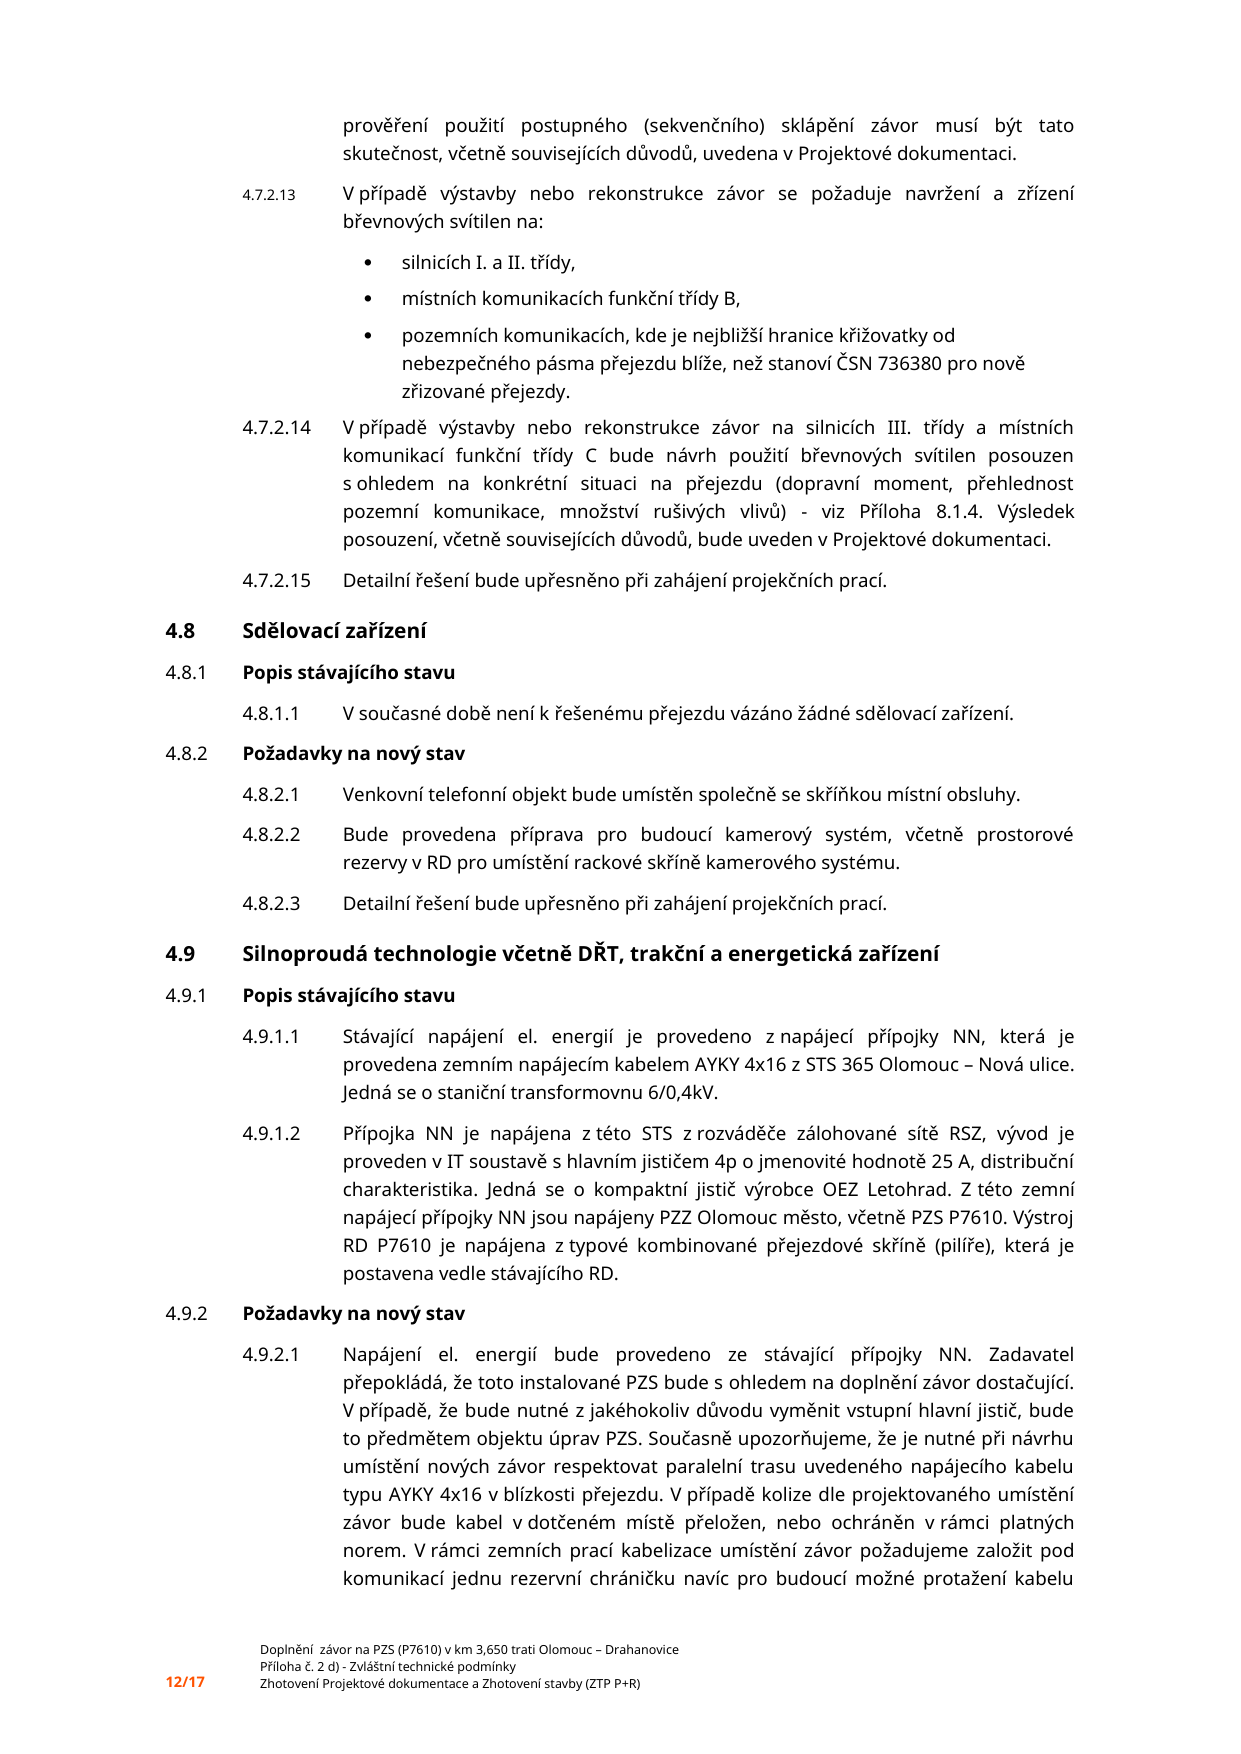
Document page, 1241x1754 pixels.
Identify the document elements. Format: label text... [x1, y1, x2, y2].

text Sdělovací zařízení [165, 616, 1075, 644]
text Detailní řešení bude upřesněno při zahájení projekčních prací. [242, 890, 1075, 916]
text Požadavky na nový stav [165, 1301, 1075, 1326]
text Bude provedena příprava pro budoucí kamerový systém, včetně prostorové rezervy v RD pro umístění rackové skříně kamerového systému. [242, 822, 1075, 875]
text Silnoproudá technologie včetně DŘT, trakční a energetická zařízení [165, 939, 1075, 967]
text Přípojka NN je napájena z této STS z rozváděče zálohované sítě RSZ, vývod je proveden v IT soustavě s hlavním jističem 4p o jmenovité hodnotě 25 A, distribuční charakteristika. Jedná se o kompaktní jistič výrobce OEZ Letohrad. Z této zemní napájecí přípojky NN jsou napájeny PZZ Olomouc město, včetně PZS P7610. Výstroj RD P7610 je napájena z typové kombinované přejezdové skříně (pilíře), která je postavena vedle stávajícího RD. [242, 1120, 1075, 1286]
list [242, 112, 1075, 166]
text Popis stávajícího stavu [165, 983, 1075, 1008]
text Stávající napájení el. energií je provedeno z napájecí přípojky NN, která je provedena zemním napájecím kabelem AYKY 4x16 z STS 365 Olomouc – Nová ulice. Jedná se o staniční transformovnu 6/0,4kV. [242, 1023, 1075, 1105]
text Venkovní telefonní objekt bude umístěn společně se skříňkou místní obsluhy. [242, 781, 1075, 807]
list pozemních komunikacích, kde je nejbližší hranice křižovatky od nebezpečného pásma přejezdu blíže, než stanoví ČSN 736380 pro nově zřizované přejezdy. [364, 322, 1075, 403]
list silnicích I. a II. třídy, [364, 249, 1075, 275]
text Detailní řešení bude upřesněno při zahájení projekčních prací. [242, 567, 1075, 592]
list V případě výstavby nebo rekonstrukce závor se požaduje navržení a zřízení břevnových svítilen na: [242, 181, 1075, 234]
text Požadavky na nový stav [165, 741, 1075, 766]
list místních komunikacích funkční třídy B, [364, 286, 1075, 311]
text V případě výstavby nebo rekonstrukce závor na silnicích III. třídy a místních komunikací funkční třídy C bude návrh použití břevnových svítilen posouzen s ohledem na konkrétní situaci na přejezdu (dopravní moment, přehlednost pozemní komunikace, množství rušivých vlivů) - viz Příloha 8.1.4. Výsledek posouzení, včetně souvisejících důvodů, bude uveden v Projektové dokumentaci. [242, 414, 1075, 552]
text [242, 1341, 1075, 1591]
text Popis stávajícího stavu [165, 659, 1075, 685]
text V současné době není k řešenému přejezdu vázáno žádné sdělovací zařízení. [242, 700, 1075, 726]
